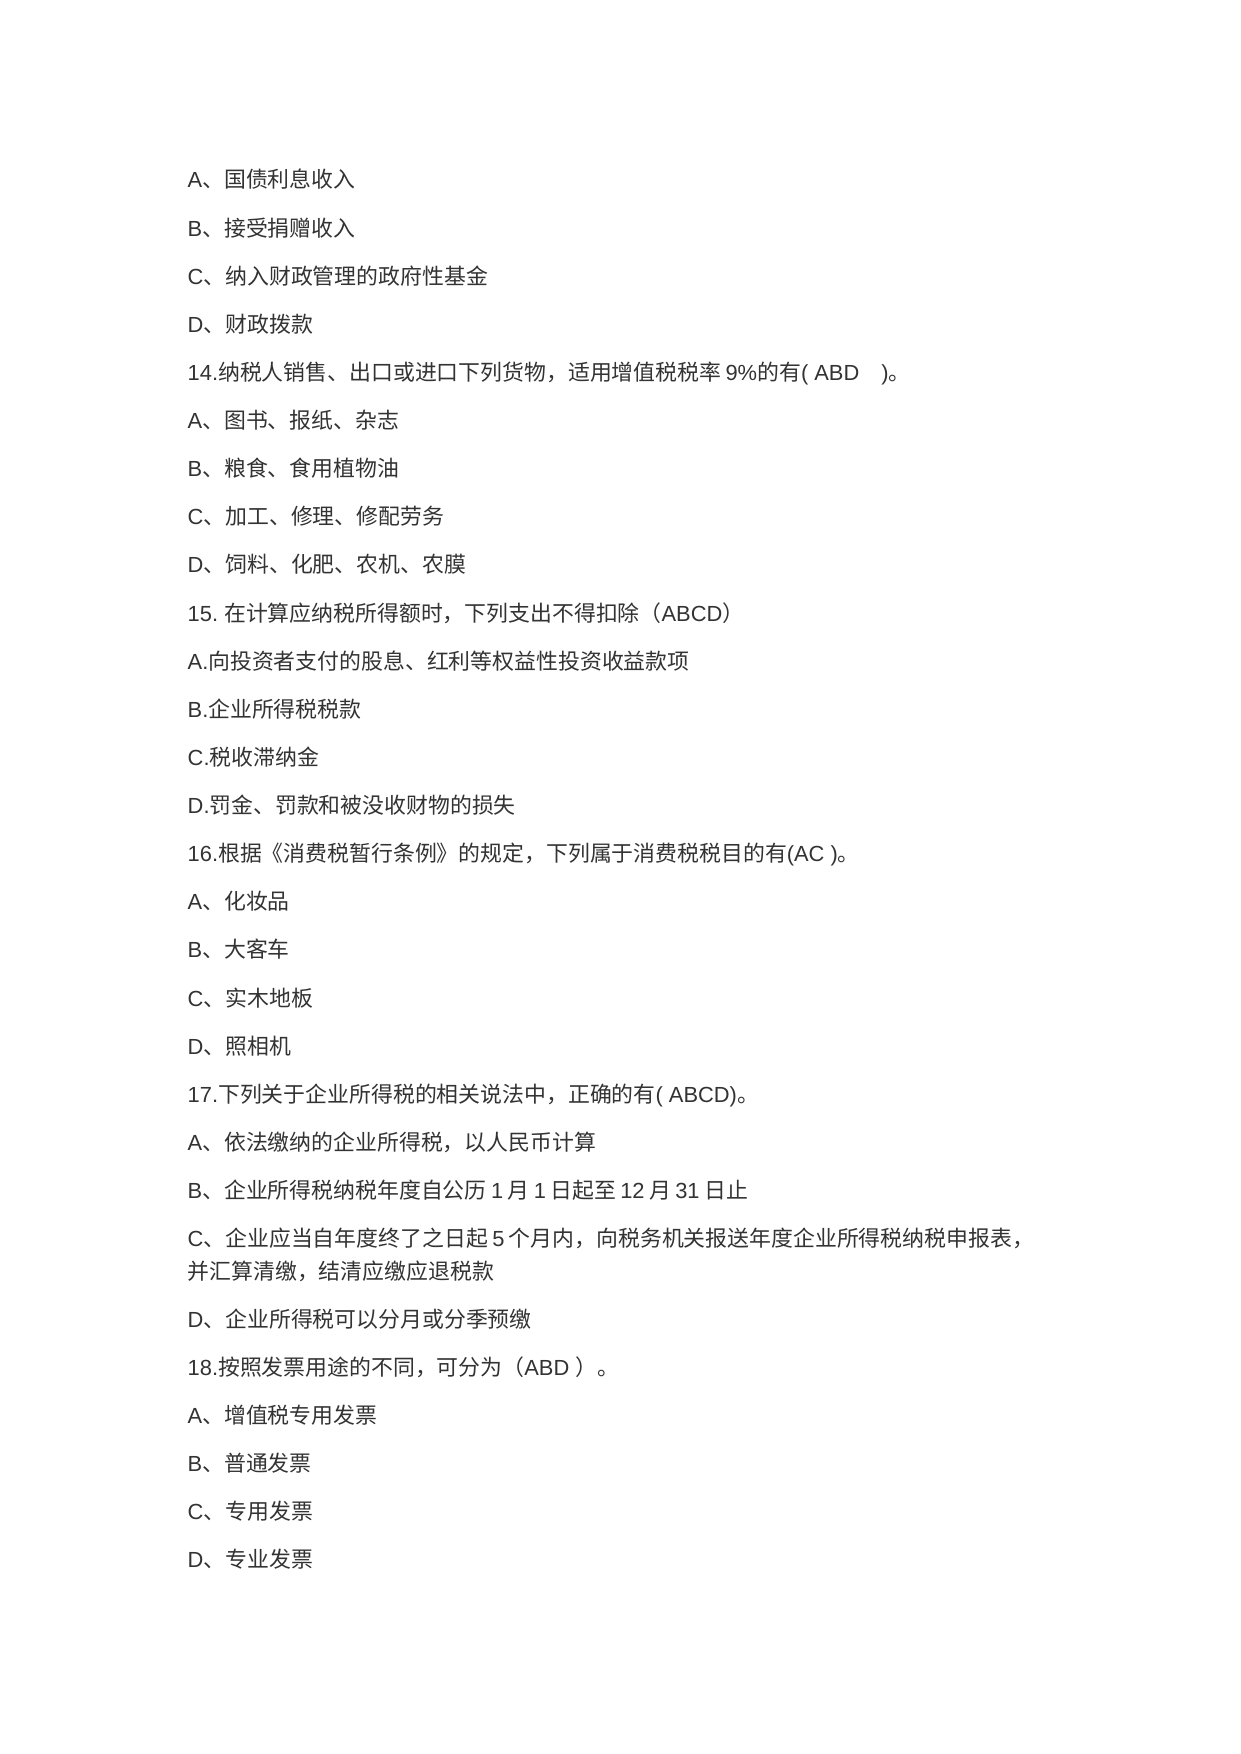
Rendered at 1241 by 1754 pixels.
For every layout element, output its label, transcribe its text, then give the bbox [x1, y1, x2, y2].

text D、企业所得税可以分月或分季预缴 [187, 1301, 1053, 1334]
text C、加工、修理、修配劳务 [187, 499, 1053, 531]
text A、化妆品 [187, 884, 1053, 916]
text A.向投资者支付的股息、红利等权益性投资收益款项 [187, 643, 1053, 676]
text D、专业发票 [187, 1542, 1053, 1574]
text D、财政拨款 [187, 306, 1053, 339]
text B、接受捐赠收入 [187, 210, 1053, 243]
text 16.根据《消费税暂行条例》的规定，下列属于消费税税目的有(AC )。 [187, 836, 1053, 868]
text D、饲料、化肥、农机、农膜 [187, 547, 1053, 579]
text B、粮食、食用植物油 [187, 451, 1053, 483]
text D.罚金、罚款和被没收财物的损失 [187, 788, 1053, 820]
text C、企业应当自年度终了之日起5个月内，向税务机关报送年度企业所得税纳税申报表，并汇算清缴，结清应缴应退税款 [187, 1221, 1053, 1286]
text 18.按照发票用途的不同，可分为（ABD ）。 [187, 1349, 1053, 1382]
text A、国债利息收入 [187, 162, 1053, 194]
text 15. 在计算应纳税所得额时，下列支出不得扣除（ABCD） [187, 595, 1053, 628]
text C、实木地板 [187, 980, 1053, 1013]
text B、企业所得税纳税年度自公历1月1日起至12月31日止 [187, 1173, 1053, 1205]
text C.税收滞纳金 [187, 739, 1053, 772]
text D、照相机 [187, 1028, 1053, 1061]
text A、依法缴纳的企业所得税，以人民币计算 [187, 1124, 1053, 1157]
text A、增值税专用发票 [187, 1398, 1053, 1430]
text 14.纳税人销售、出口或进口下列货物，适用增值税税率9%的有( ABD )。 [187, 354, 1053, 387]
text B、普通发票 [187, 1446, 1053, 1478]
text C、专用发票 [187, 1494, 1053, 1526]
text A、图书、报纸、杂志 [187, 403, 1053, 435]
text B、大客车 [187, 932, 1053, 964]
text B.企业所得税税款 [187, 691, 1053, 724]
text 17.下列关于企业所得税的相关说法中，正确的有( ABCD)。 [187, 1076, 1053, 1109]
text C、纳入财政管理的政府性基金 [187, 258, 1053, 291]
